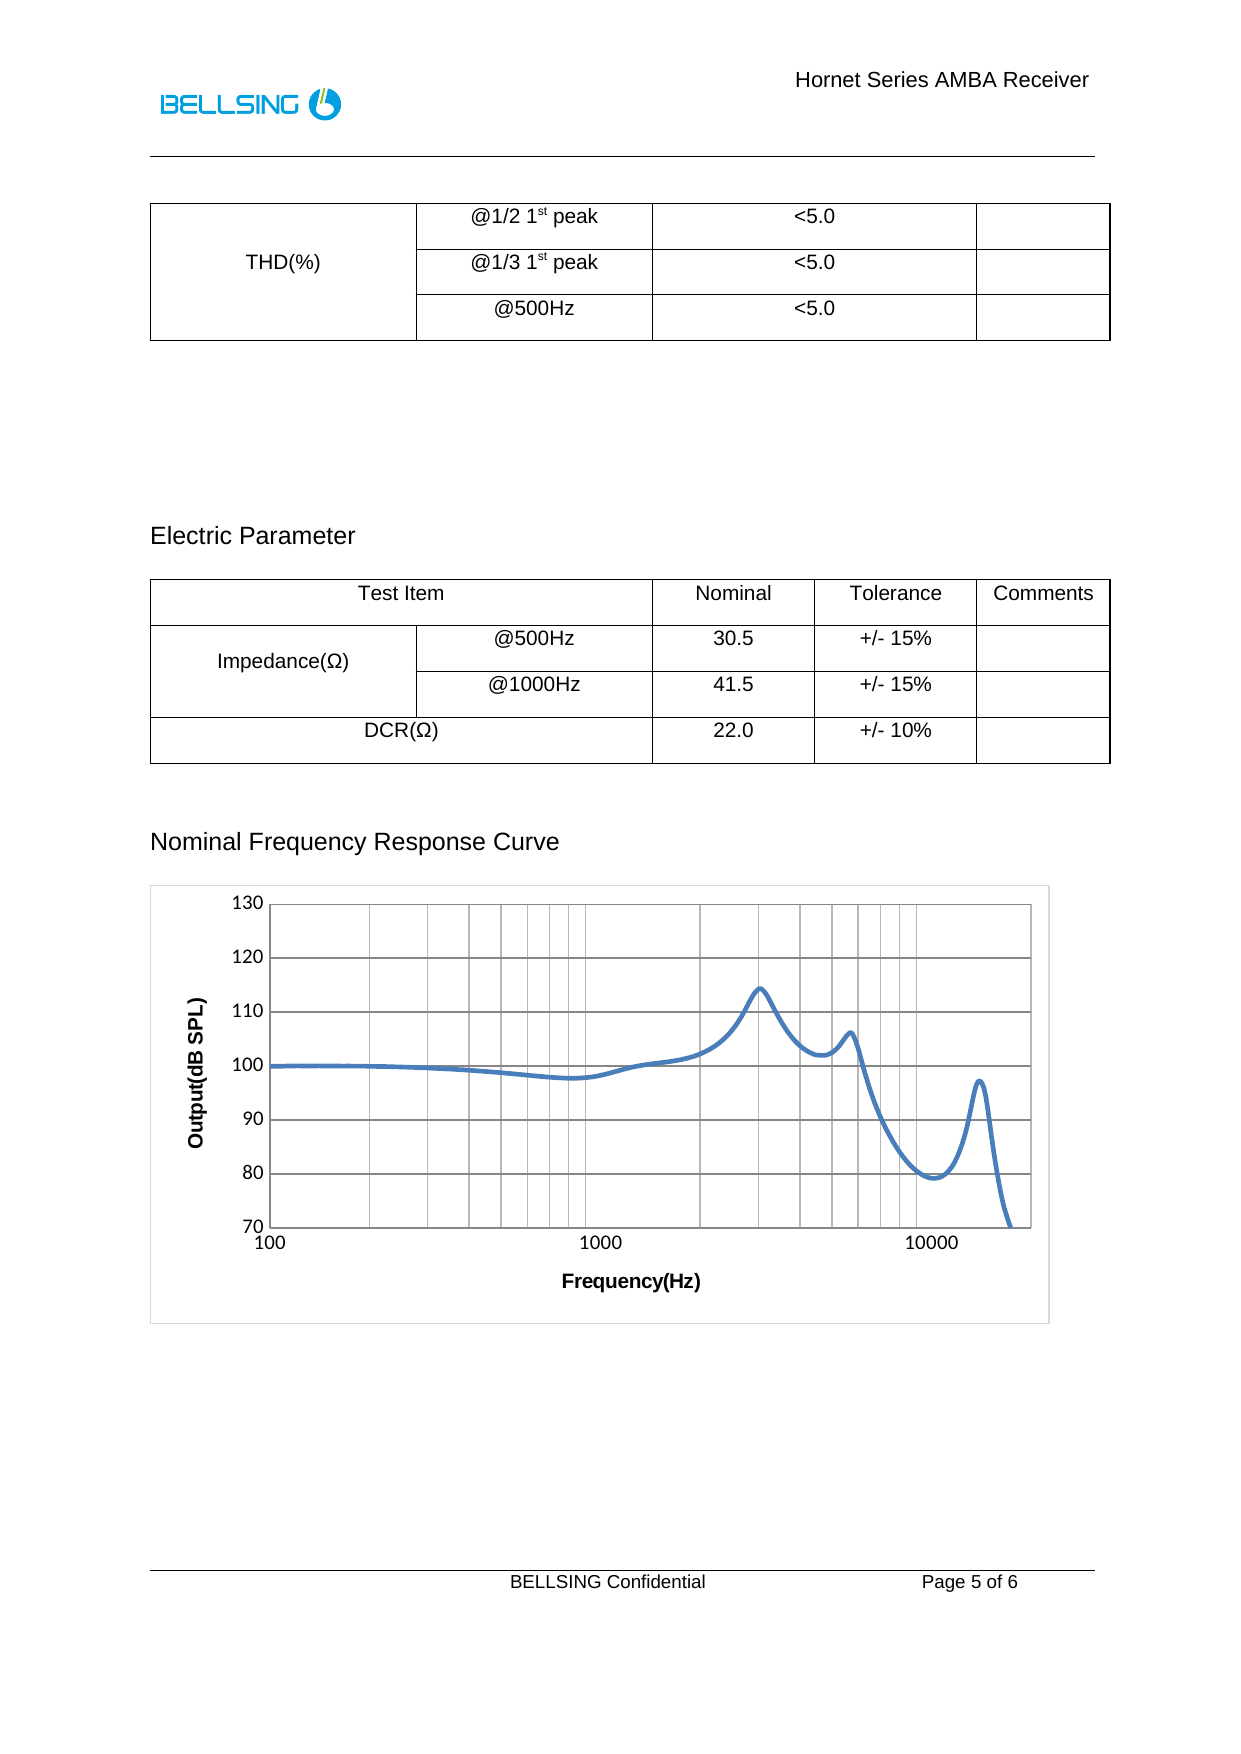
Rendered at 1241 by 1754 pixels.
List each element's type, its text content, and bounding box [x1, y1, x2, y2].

table_cell <5.0 [653, 295, 976, 340]
table_cell [977, 250, 1109, 294]
table_cell @500Hz [417, 295, 652, 340]
table_cell +/- 15% [815, 672, 976, 717]
table_cell [977, 626, 1109, 671]
table_cell <5.0 [653, 250, 976, 294]
table_header Tolerance [815, 580, 976, 625]
table_cell @1000Hz [417, 672, 652, 717]
table_cell [977, 204, 1109, 248]
table_cell +/- 10% [815, 718, 976, 763]
table_cell Impedance(Ω) [151, 626, 416, 717]
table_cell 22.0 [653, 718, 814, 763]
table_cell @1/2 1st peak [417, 204, 652, 248]
table_cell 30.5 [653, 626, 814, 671]
table_cell @500Hz [417, 626, 652, 671]
table_header Nominal [653, 580, 814, 625]
table_header Test Item [151, 580, 652, 625]
table_cell @1/3 1st peak [417, 250, 652, 294]
table_cell DCR(Ω) [151, 718, 652, 763]
table_cell [977, 295, 1109, 340]
table_cell [977, 672, 1109, 717]
table_cell <5.0 [653, 204, 976, 248]
table_cell [977, 718, 1109, 763]
picture [156, 84, 346, 125]
table_cell +/- 15% [815, 626, 976, 671]
table_cell THD(%) [151, 204, 416, 340]
table_cell 41.5 [653, 672, 814, 717]
subtitle Nominal Frequency Response Curve [150, 826, 1090, 855]
table_header Comments [977, 580, 1109, 625]
subtitle Electric Parameter [150, 521, 1090, 550]
